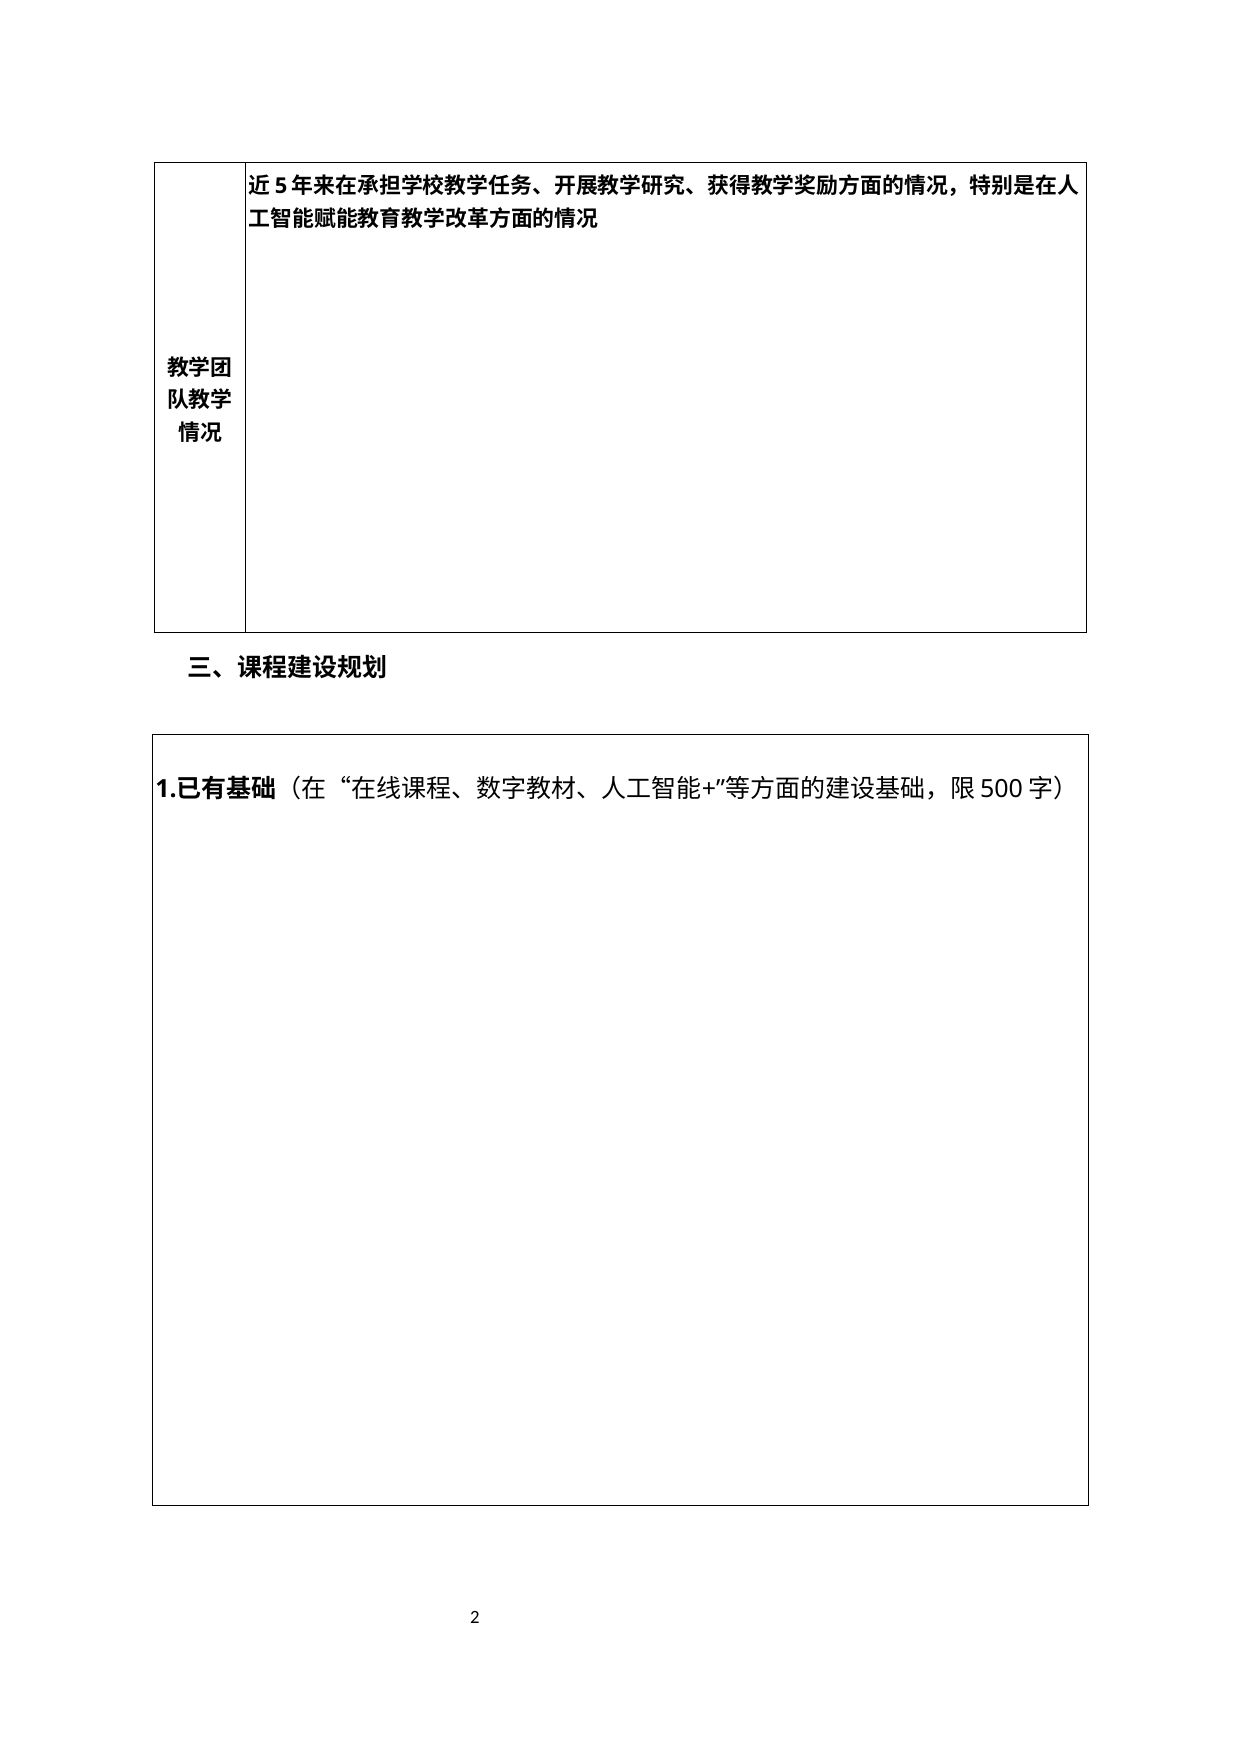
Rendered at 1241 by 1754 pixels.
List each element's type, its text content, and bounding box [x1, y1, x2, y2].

table_cell 近5年来在承担学校教学任务、开展教学研究、获得教学奖励方面的情况，特别是在人工智能赋能教育教学改革方面的情况 [246, 163, 1086, 632]
text 三、课程建设规划 [187, 633, 1031, 698]
table_header 1.已有基础（在“在线课程、数字教材、人工智能+”等方面的建设基础，限500字） [153, 735, 1088, 1505]
table_cell 教学团队教学情况 [155, 163, 245, 632]
